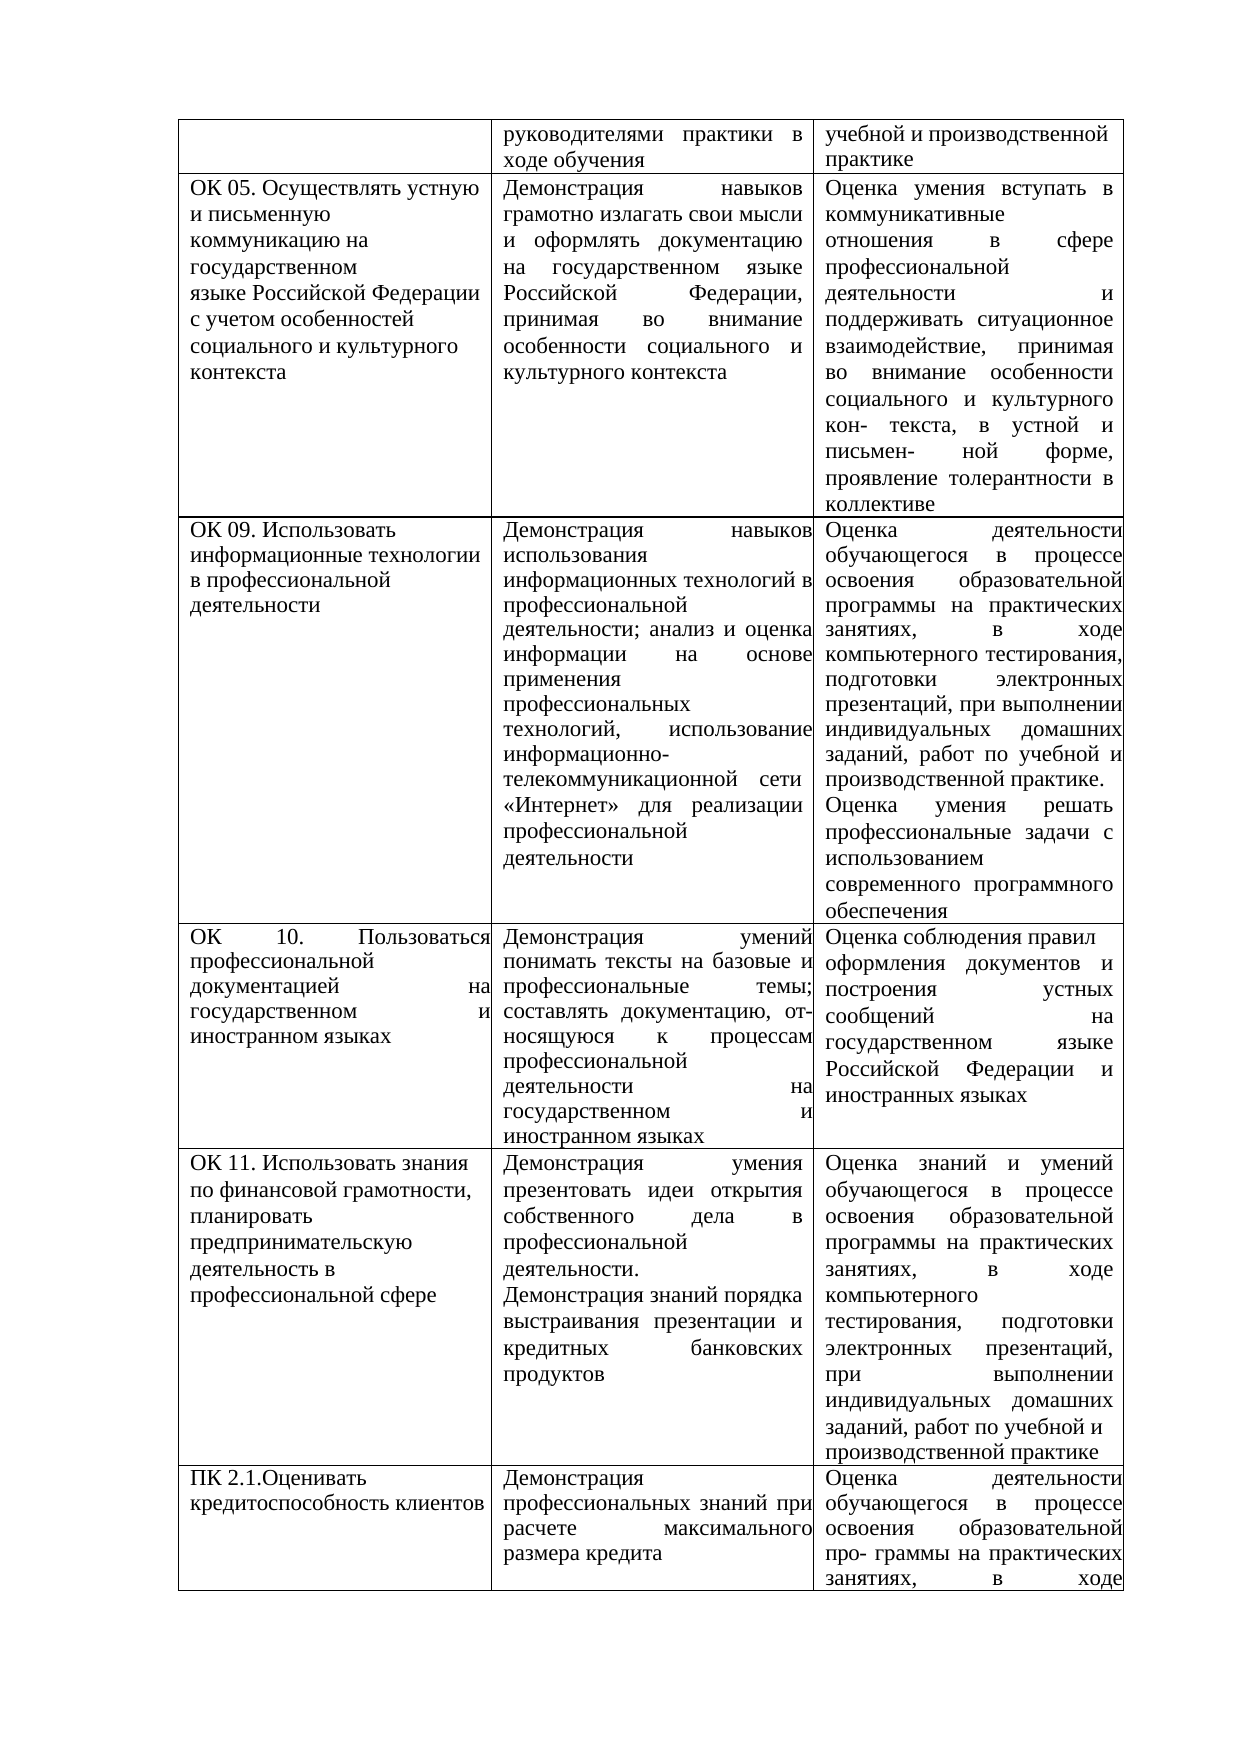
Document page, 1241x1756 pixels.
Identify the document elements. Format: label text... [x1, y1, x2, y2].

table_cell Демонстрация умений понимать тексты на базовые и профессиональные темы; составлять документацию, от- носящуюся к процессам профессиональной деятельности на государственном и иностранном языках [492, 924, 813, 1148]
table_cell Демонстрация навыков грамотно излагать свои мысли и оформлять документацию на государственном языке Российской Федерации, принимая во внимание особенности социального и культурного контекста [492, 174, 813, 516]
table_cell Оценка знаний и умений обучающегося в процессе освоения образовательной программы на практических занятиях, в ходе компьютерного тестирования, подготовки электронных презентаций, при выполнении индивидуальных домашних заданий, работ по учебной и производственной практике [814, 1149, 1123, 1465]
table_cell Оценка умения вступать в коммуникативные отношения в сфере профессиональной деятельности и поддерживать ситуационное взаимодействие, принимая во внимание особенности социального и культурного кон- текста, в устной и письмен- ной форме, проявление толерантности в коллективе [814, 174, 1123, 516]
table_cell ОК 05. Осуществлять устную и письменную коммуникацию на государственном языке Российской Федерации с учетом особенностей социального и культурного контекста [179, 174, 491, 516]
table_cell ОК 09. Использовать информационные технологии в профессиональной деятельности [179, 518, 491, 923]
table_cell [179, 1466, 491, 1590]
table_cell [814, 120, 1123, 173]
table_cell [179, 120, 491, 173]
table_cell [492, 120, 813, 173]
table_cell Демонстрация навыков использования информационных технологий в профессиональной деятельности; анализ и оценка информации на основе применения профессиональных технологий, использование информационно- телекоммуникационной сети «Интернет» для реализации профессиональной деятельности [492, 518, 813, 923]
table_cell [492, 1466, 813, 1590]
table_cell Оценка соблюдения правил оформления документов и построения устных сообщений на государственном языке Российской Федерации и иностранных языках [814, 924, 1123, 1148]
table_cell ОК 10. Пользоваться профессиональной документацией на государственном и иностранном языках [179, 924, 491, 1148]
table_cell Демонстрация умения презентовать идеи открытия собственного дела в профессиональной деятельности. Демонстрация знаний порядка выстраивания презентации и кредитных банковских продуктов [492, 1149, 813, 1465]
table_cell ОК 11. Использовать знания по финансовой грамотности, планировать предпринимательскую деятельность в профессиональной сфере [179, 1149, 491, 1465]
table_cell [814, 1466, 1123, 1590]
table_cell Оценка деятельности обучающегося в процессе освоения образовательной программы на практических занятиях, в ходе компьютерного тестирования, подготовки электронных презентаций, при выполнении индивидуальных домашних заданий, работ по учебной и производственной практике. Оценка умения решать профессиональные задачи с использованием современного программного обеспечения [814, 518, 1123, 923]
